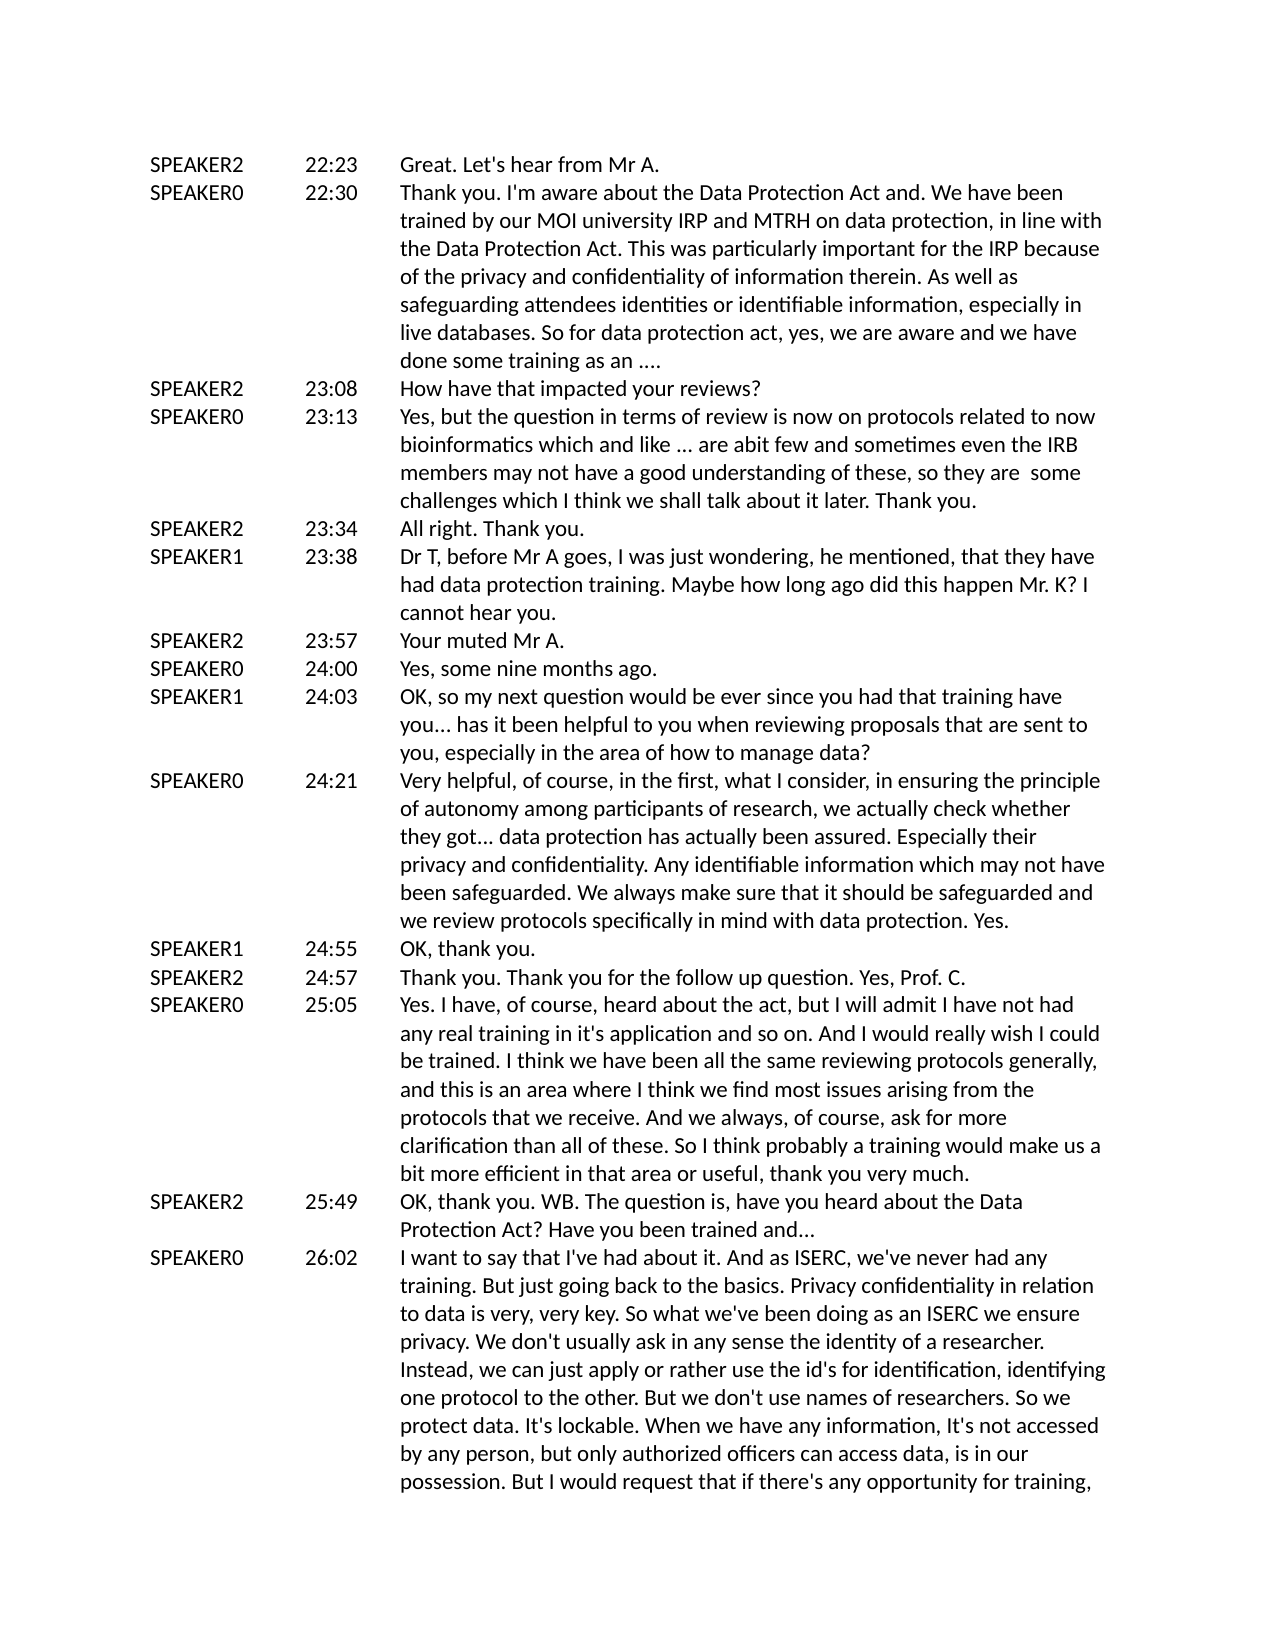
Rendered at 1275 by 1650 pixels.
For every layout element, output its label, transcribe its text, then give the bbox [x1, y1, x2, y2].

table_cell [389, 1243, 1118, 1495]
table_cell SPEAKER1 [139, 542, 274, 626]
table_cell 23:38 [274, 542, 388, 626]
table_cell SPEAKER0 [139, 654, 274, 682]
table_cell Your muted Mr A. [389, 626, 1118, 654]
table_cell 22:30 [274, 178, 388, 374]
table_cell SPEAKER1 [139, 935, 274, 963]
table_cell 24:55 [274, 935, 388, 963]
table_cell How have that impacted your reviews? [389, 374, 1118, 402]
table_cell Very helpful, of course, in the first, what I consider, in ensuring the principle of autonomy among participants of research, we actually check whether they got... data protection has actually been assured. Especially their privacy and confidentiality. Any identifiable information which may not have been safeguarded. We always make sure that it should be safeguarded and we review protocols specifically in mind with data protection. Yes. [389, 766, 1118, 934]
table_cell SPEAKER0 [139, 402, 274, 514]
table_cell 24:57 [274, 963, 388, 991]
table_cell Thank you. Thank you for the follow up question. Yes, Prof. C. [389, 963, 1118, 991]
table_cell 23:08 [274, 374, 388, 402]
table_cell 23:34 [274, 514, 388, 542]
table_cell OK, thank you. WB. The question is, have you heard about the Data Protection Act? Have you been trained and... [389, 1187, 1118, 1243]
table_cell SPEAKER2 [139, 963, 274, 991]
table_cell Great. Let's hear from Mr A. [389, 150, 1118, 178]
table_cell OK, so my next question would be ever since you had that training have you... has it been helpful to you when reviewing proposals that are sent to you, especially in the area of how to manage data? [389, 683, 1118, 766]
table_cell SPEAKER2 [139, 626, 274, 654]
table_cell SPEAKER2 [139, 514, 274, 542]
table_cell SPEAKER0 [139, 991, 274, 1187]
table_cell All right. Thank you. [389, 514, 1118, 542]
table_cell SPEAKER0 [139, 766, 274, 934]
table_cell SPEAKER0 [139, 178, 274, 374]
table_cell SPEAKER2 [139, 1187, 274, 1243]
table_cell 23:57 [274, 626, 388, 654]
table_cell SPEAKER2 [139, 150, 274, 178]
table_cell SPEAKER0 [139, 1243, 274, 1495]
table_cell Dr T, before Mr A goes, I was just wondering, he mentioned, that they have had data protection training. Maybe how long ago did this happen Mr. K? I cannot hear you. [389, 542, 1118, 626]
table_cell 22:23 [274, 150, 388, 178]
table_cell Thank you. I'm aware about the Data Protection Act and. We have been trained by our MOI university IRP and MTRH on data protection, in line with the Data Protection Act. This was particularly important for the IRP because of the privacy and confidentiality of information therein. As well as safeguarding attendees identities or identifiable information, especially in live databases. So for data protection act, yes, we are aware and we have done some training as an .... [389, 178, 1118, 374]
table_cell SPEAKER2 [139, 374, 274, 402]
table_cell 23:13 [274, 402, 388, 514]
table_cell 24:21 [274, 766, 388, 934]
table_cell SPEAKER1 [139, 683, 274, 766]
table_cell Yes, some nine months ago. [389, 654, 1118, 682]
table_cell 25:05 [274, 991, 388, 1187]
table_cell Yes. I have, of course, heard about the act, but I will admit I have not had any real training in it's application and so on. And I would really wish I could be trained. I think we have been all the same reviewing protocols generally, and this is an area where I think we find most issues arising from the protocols that we receive. And we always, of course, ask for more clarification than all of these. So I think probably a training would make us a bit more efficient in that area or useful, thank you very much. [389, 991, 1118, 1187]
table_cell 26:02 [274, 1243, 388, 1495]
table_cell 24:00 [274, 654, 388, 682]
table_cell 24:03 [274, 683, 388, 766]
table_cell Yes, but the question in terms of review is now on protocols related to now bioinformatics which and like ... are abit few and sometimes even the IRB members may not have a good understanding of these, so they are some challenges which I think we shall talk about it later. Thank you. [389, 402, 1118, 514]
table_cell 25:49 [274, 1187, 388, 1243]
table_cell OK, thank you. [389, 935, 1118, 963]
